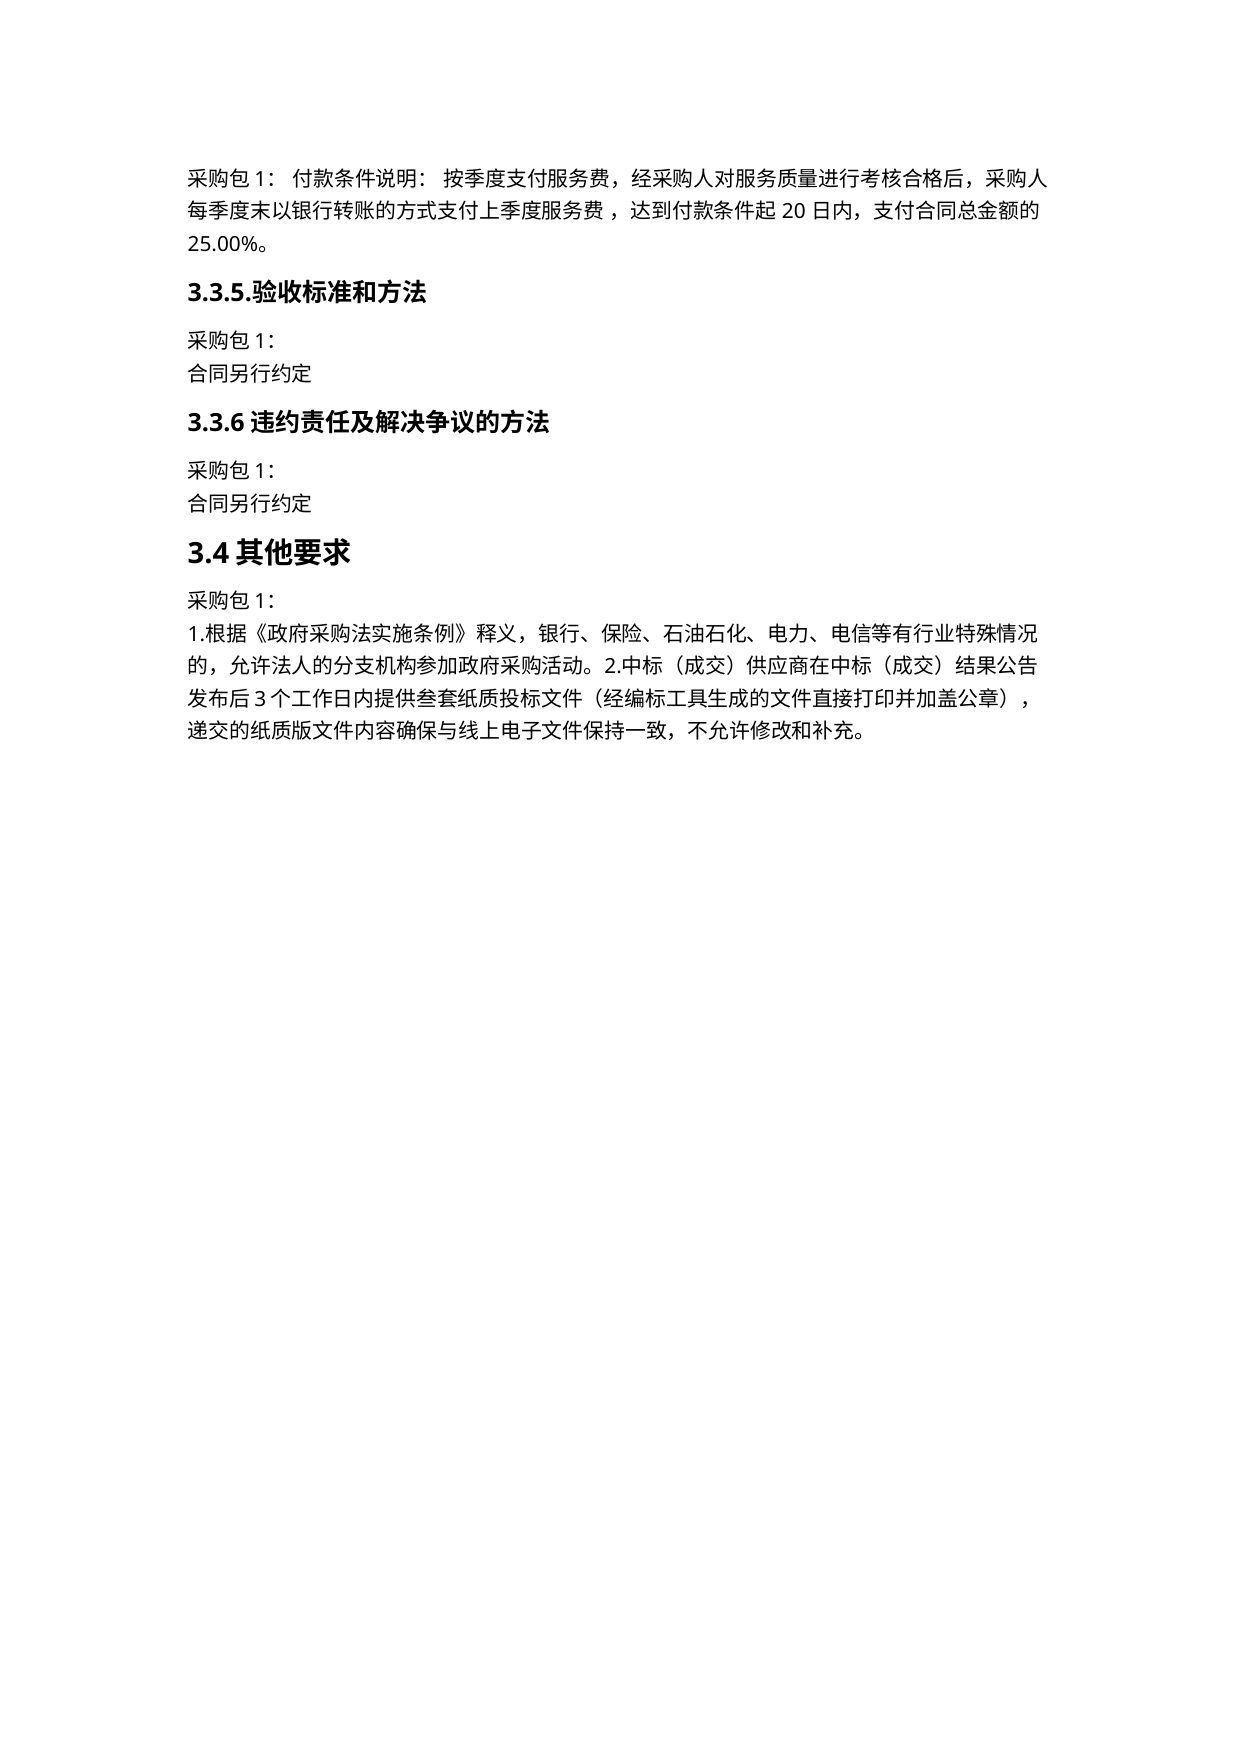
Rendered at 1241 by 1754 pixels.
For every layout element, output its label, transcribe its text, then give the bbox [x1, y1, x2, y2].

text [187, 162, 1053, 259]
text 合同另行约定 [187, 357, 1053, 389]
text 3.3.6违约责任及解决争议的方法 [187, 389, 1053, 454]
text 3.3.5.验收标准和方法 [187, 259, 1053, 324]
text 采购包1： [187, 454, 1053, 487]
text 采购包1： [187, 324, 1053, 357]
text 3.4其他要求 [187, 519, 1053, 584]
text 合同另行约定 [187, 487, 1053, 519]
text 1.根据《政府采购法实施条例》释义，银行、保险、石油石化、电力、电信等有行业特殊情况的，允许法人的分支机构参加政府采购活动。2.中标（成交）供应商在中标（成交）结果公告发布后3个工作日内提供叁套纸质投标文件（经编标工具生成的文件直接打印并加盖公章），递交的纸质版文件内容确保与线上电子文件保持一致，不允许修改和补充。 [187, 617, 1053, 747]
text 采购包1： [187, 584, 1053, 617]
